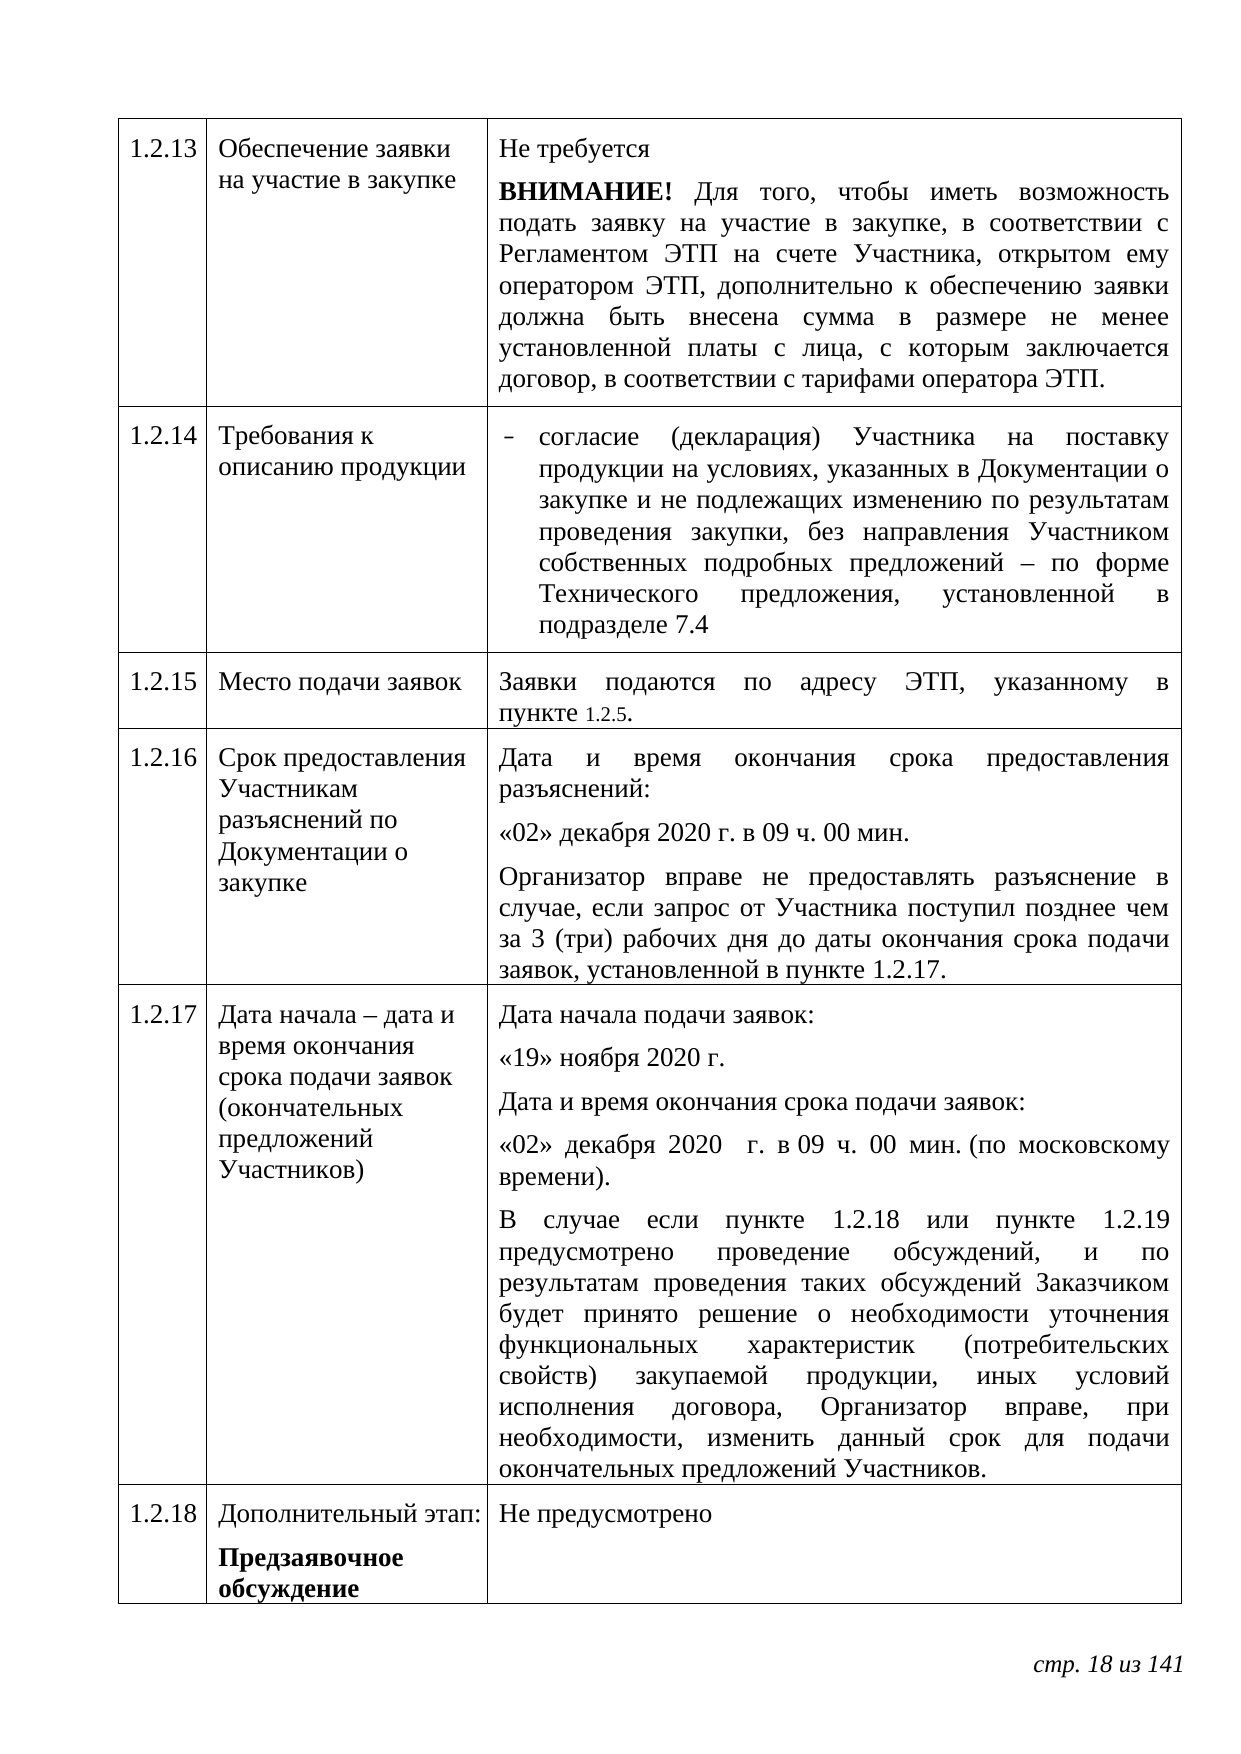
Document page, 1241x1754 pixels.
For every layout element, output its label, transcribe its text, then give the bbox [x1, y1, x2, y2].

table_cell [119, 407, 206, 652]
table_cell Заявки подаются по адресу ЭТП, указанному в пункте 1.2.5. [488, 653, 1181, 728]
table_cell [119, 1485, 206, 1603]
table_cell [119, 119, 206, 406]
table_cell Дата и время окончания срока предоставления разъяснений: «02» декабря 2020 г. в 09 ч. 00 мин. Организатор вправе не предоставлять разъяснение в случае, если запрос от Участника поступил позднее чем за 3 (три) рабочих дня до даты окончания срока подачи заявок, установленной в пункте 1.2.17. [488, 729, 1181, 984]
table_cell Обеспечение заявки на участие в закупке [207, 119, 487, 406]
table_cell Дата начала подачи заявок: «19» ноября 2020 г. Дата и время окончания срока подачи заявок: «02» декабря 2020 г. в 09 ч. 00 мин. (по московскому времени). В случае если пункте 1.2.18 или пункте 1.2.19 предусмотрено проведение обсуждений, и по результатам проведения таких обсуждений Заказчиком будет принято решение о необходимости уточнения функциональных характеристик (потребительских свойств) закупаемой продукции, иных условий исполнения договора, Организатор вправе, при необходимости, изменить данный срок для подачи окончательных предложений Участников. [488, 985, 1181, 1484]
table_cell Требования к описанию продукции [207, 407, 487, 652]
table_cell [119, 985, 206, 1484]
table_cell Место подачи заявок [207, 653, 487, 728]
table_cell Не предусмотрено [488, 1485, 1181, 1603]
table_cell согласие (декларация) Участника на поставку продукции на условиях, указанных в Документации о закупке и не подлежащих изменению по результатам проведения закупки, без направления Участником собственных подробных предложений – по форме Технического предложения, установленной в подразделе 7.4 [488, 407, 1181, 652]
table_cell [119, 729, 206, 984]
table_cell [207, 1485, 487, 1603]
table_cell Дата начала – дата и время окончания срока подачи заявок (окончательных предложений Участников) [207, 985, 487, 1484]
table_cell [119, 653, 206, 728]
table_cell Срок предоставления Участникам разъяснений по Документации о закупке [207, 729, 487, 984]
table_cell Не требуется ВНИМАНИЕ! Для того, чтобы иметь возможность подать заявку на участие в закупке, в соответствии с Регламентом ЭТП на счете Участника, открытом ему оператором ЭТП, дополнительно к обеспечению заявки должна быть внесена сумма в размере не менее установленной платы с лица, с которым заключается договор, в соответствии с тарифами оператора ЭТП. [488, 119, 1181, 406]
